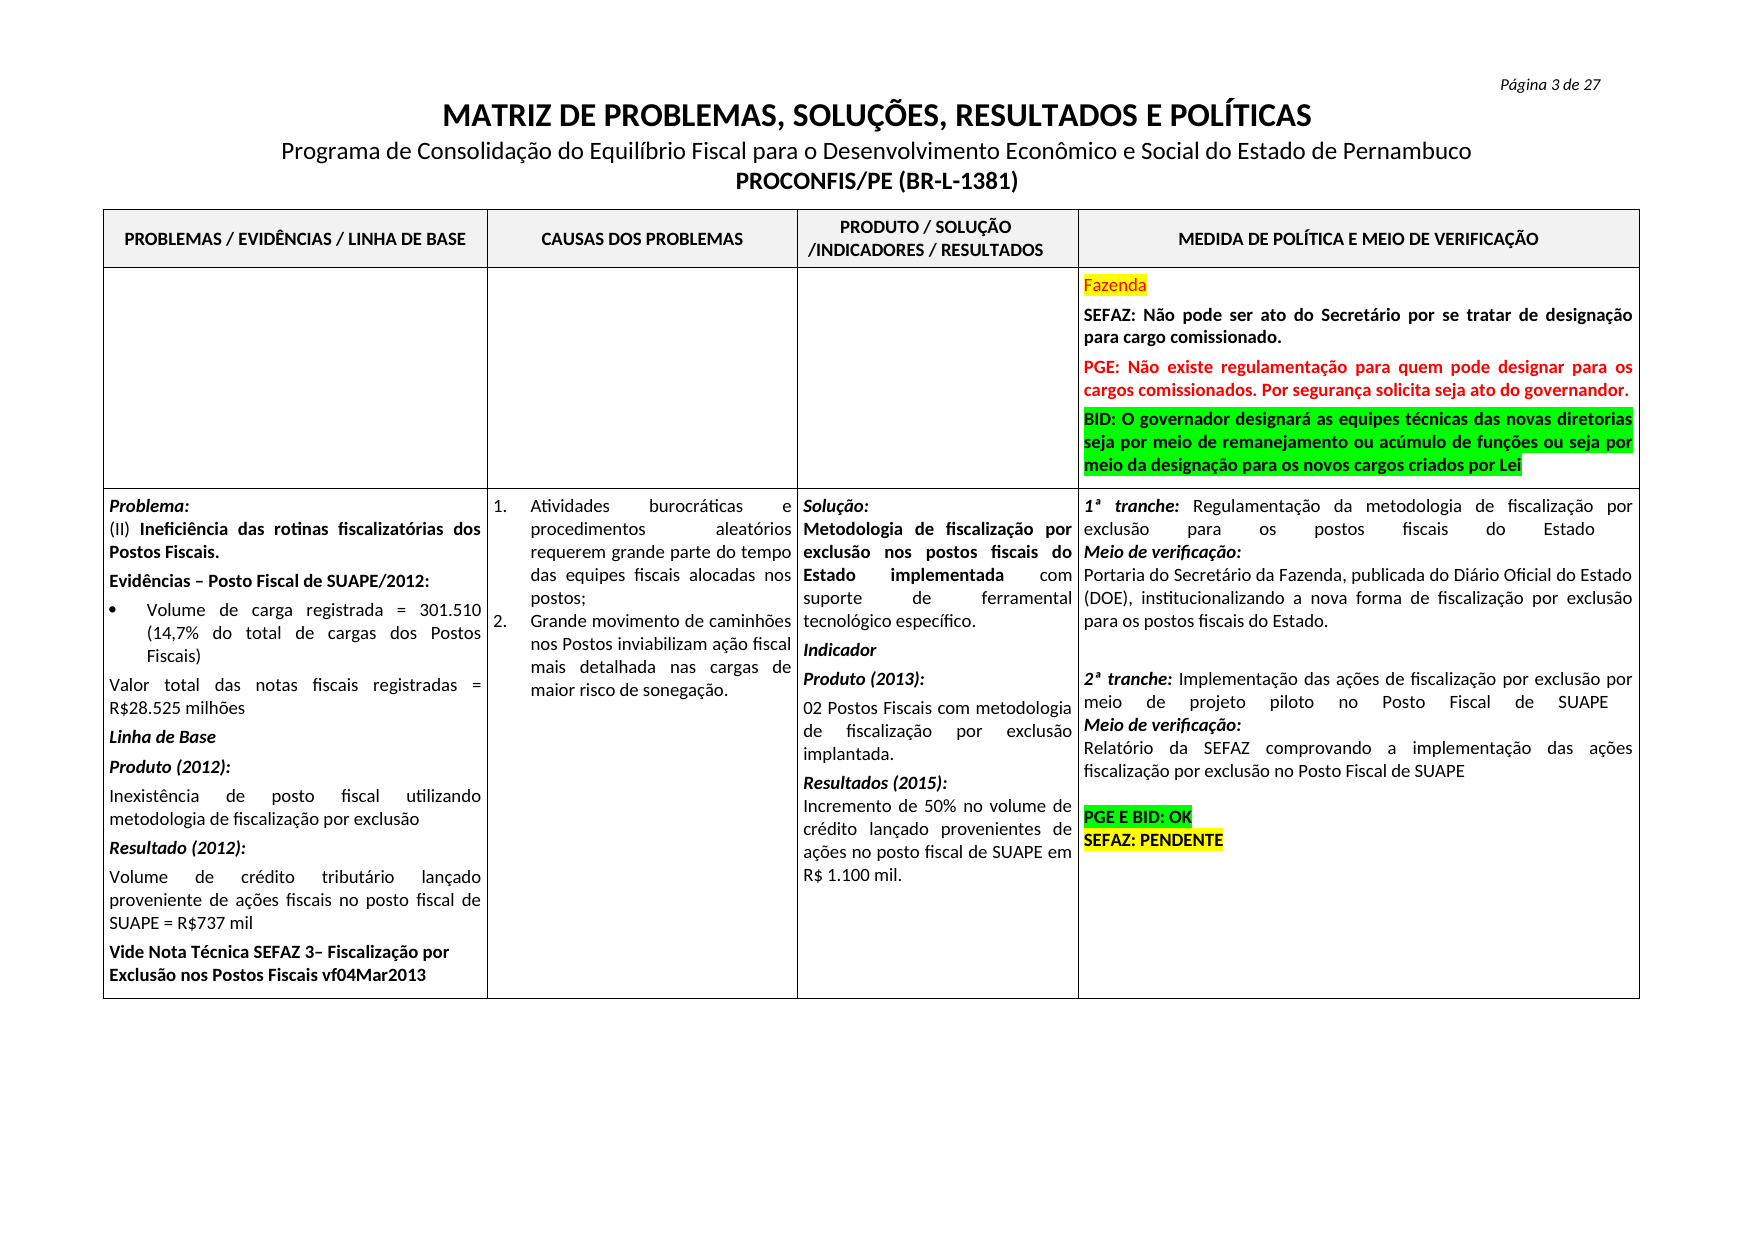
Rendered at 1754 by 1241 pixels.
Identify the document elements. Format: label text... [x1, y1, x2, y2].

table_header MEDIDA DE POLÍTICA E MEIO DE VERIFICAÇÃO [1079, 210, 1639, 267]
table_cell Solução: Metodologia de fiscalização por exclusão nos postos fiscais do Estado implementada com suporte de ferramental tecnológico específico. Indicador Produto (2013): 02 Postos Fiscais com metodologia de fiscalização por exclusão implantada. Resultados (2015): Incremento de 50% no volume de crédito lançado provenientes de ações no posto fiscal de SUAPE em R$ 1.100 mil. [798, 489, 1078, 998]
table_header PRODUTO / SOLUÇÃO /INDICADORES / RESULTADOS [798, 210, 1078, 267]
table_cell Atividades burocráticas e procedimentos aleatórios requerem grande parte do tempo das equipes fiscais alocadas nos postos; Grande movimento de caminhões nos Postos inviabilizam ação fiscal mais detalhada nas cargas de maior risco de sonegação. [488, 489, 797, 998]
table_cell Problema: (II) Ineficiência das rotinas fiscalizatórias dos Postos Fiscais. Evidências – Posto Fiscal de SUAPE/2012: Volume de carga registrada = 301.510 (14,7% do total de cargas dos Postos Fiscais) Valor total das notas fiscais registradas = R$28.525 milhões Linha de Base Produto (2012): Inexistência de posto fiscal utilizando metodologia de fiscalização por exclusão Resultado (2012): Volume de crédito tributário lançado proveniente de ações fiscais no posto fiscal de SUAPE = R$737 mil Vide Nota Técnica SEFAZ 3– Fiscalização por Exclusão nos Postos Fiscais vf04Mar2013 [104, 489, 487, 998]
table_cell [1079, 268, 1639, 488]
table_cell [104, 268, 487, 488]
table_cell 1ª tranche: Regulamentação da metodologia de fiscalização por exclusão para os postos fiscais do Estado Meio de verificação: Portaria do Secretário da Fazenda, publicada do Diário Oficial do Estado (DOE), institucionalizando a nova forma de fiscalização por exclusão para os postos fiscais do Estado. 2ª tranche: Implementação das ações de fiscalização por exclusão por meio de projeto piloto no Posto Fiscal de SUAPE Meio de verificação: Relatório da SEFAZ comprovando a implementação das ações fiscalização por exclusão no Posto Fiscal de SUAPE PGE E BID: OK SEFAZ: PENDENTE [1079, 489, 1639, 998]
table_header CAUSAS DOS PROBLEMAS [488, 210, 797, 267]
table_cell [488, 268, 797, 488]
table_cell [798, 268, 1078, 488]
table_header PROBLEMAS / EVIDÊNCIAS / LINHA DE BASE [104, 210, 487, 267]
